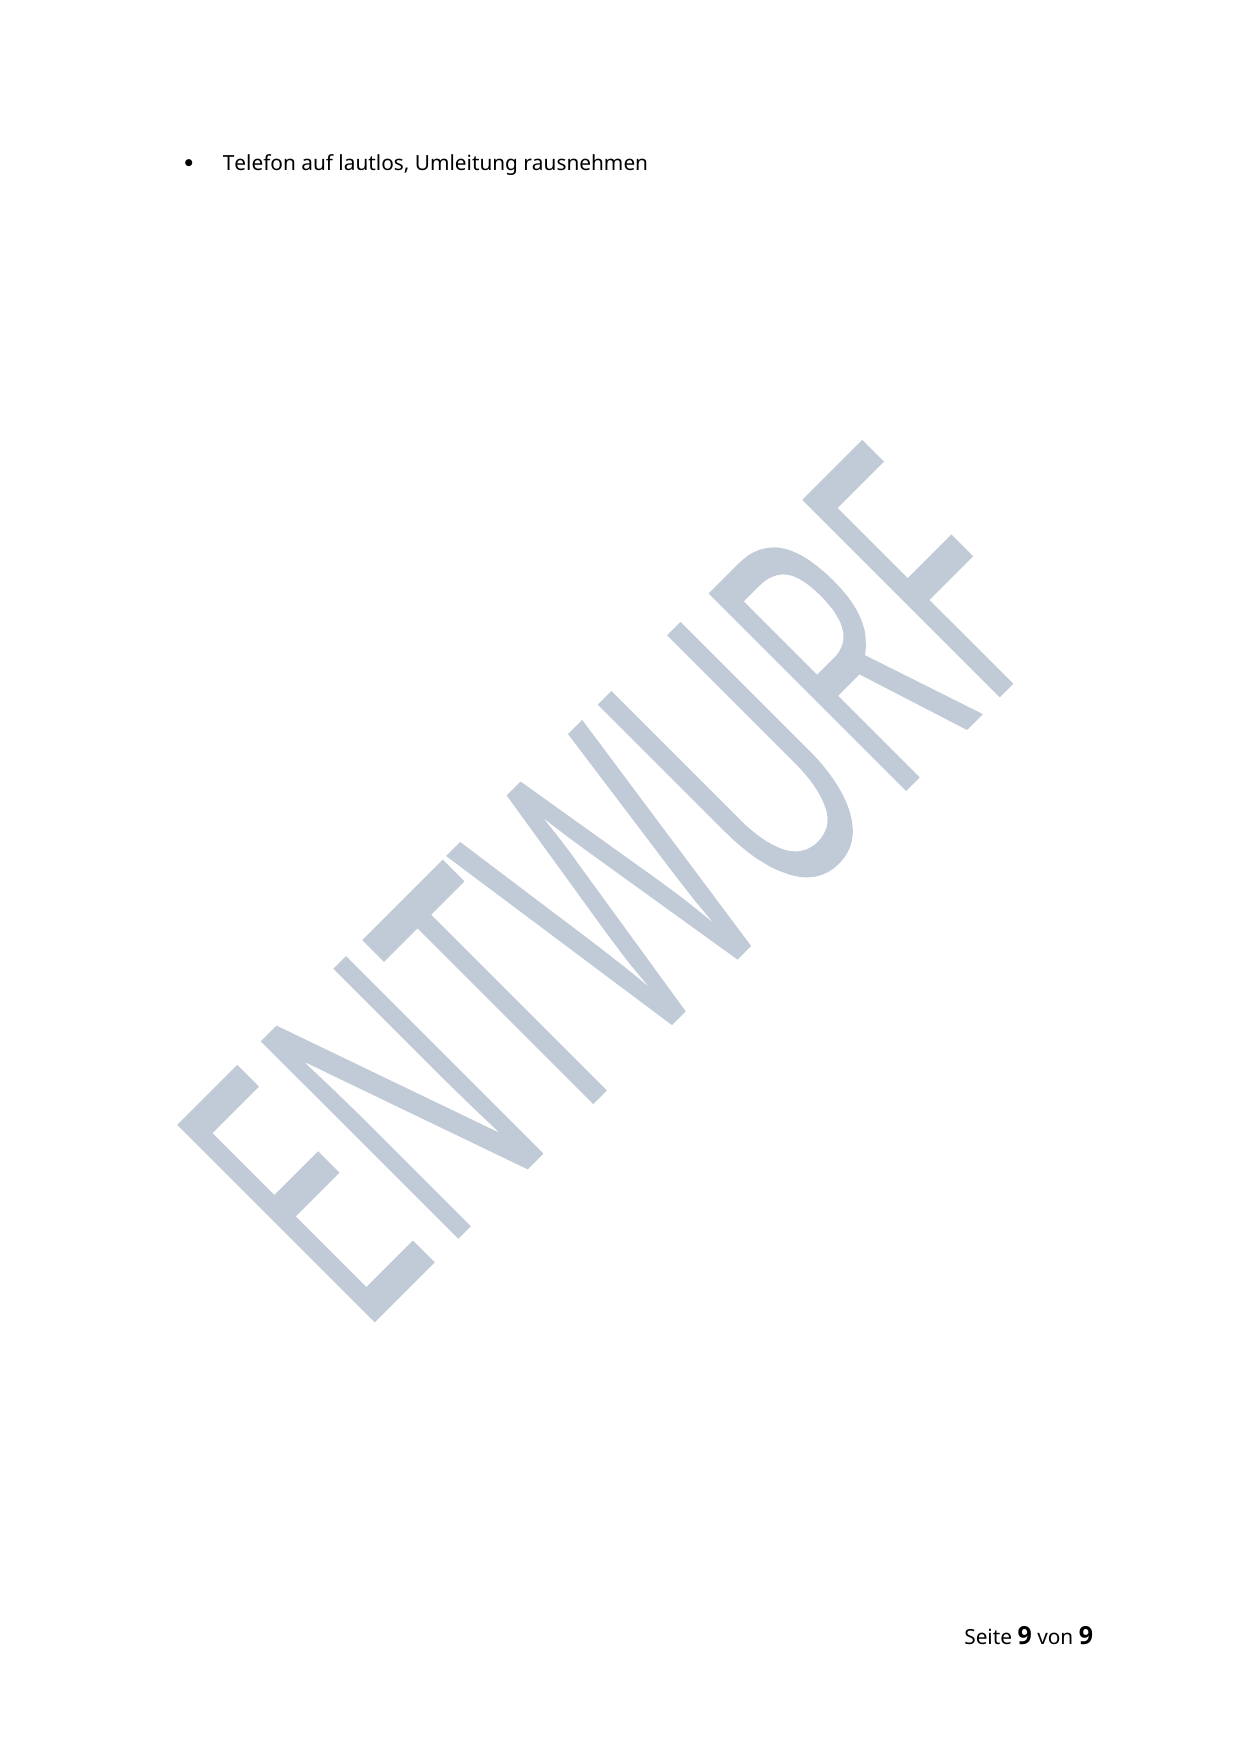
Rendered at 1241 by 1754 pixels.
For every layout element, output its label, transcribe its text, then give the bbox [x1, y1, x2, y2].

list Telefon auf lautlos, Umleitung rausnehmen [185, 148, 1093, 176]
